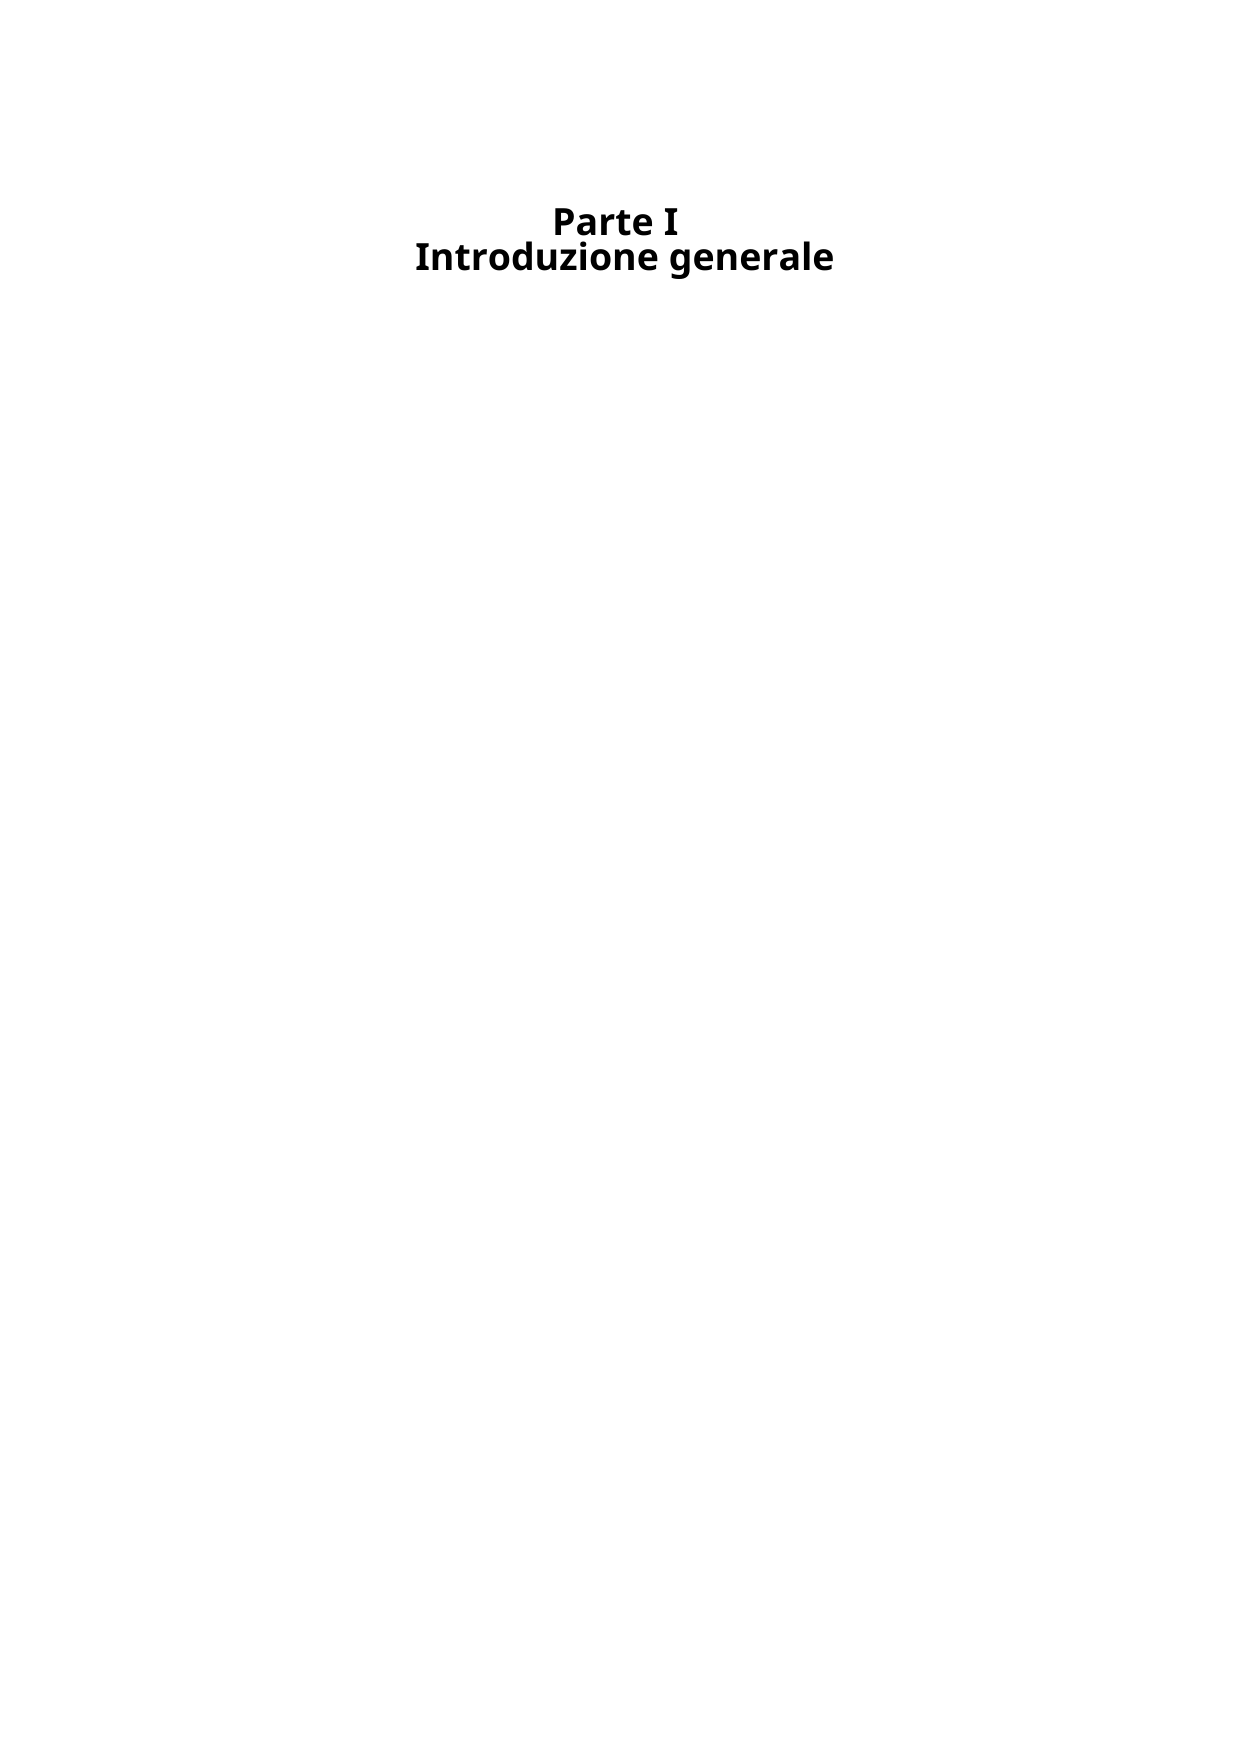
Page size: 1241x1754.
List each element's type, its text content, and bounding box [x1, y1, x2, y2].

subtitle Introduzione generale [207, 247, 1033, 276]
text Parte I [207, 196, 974, 247]
